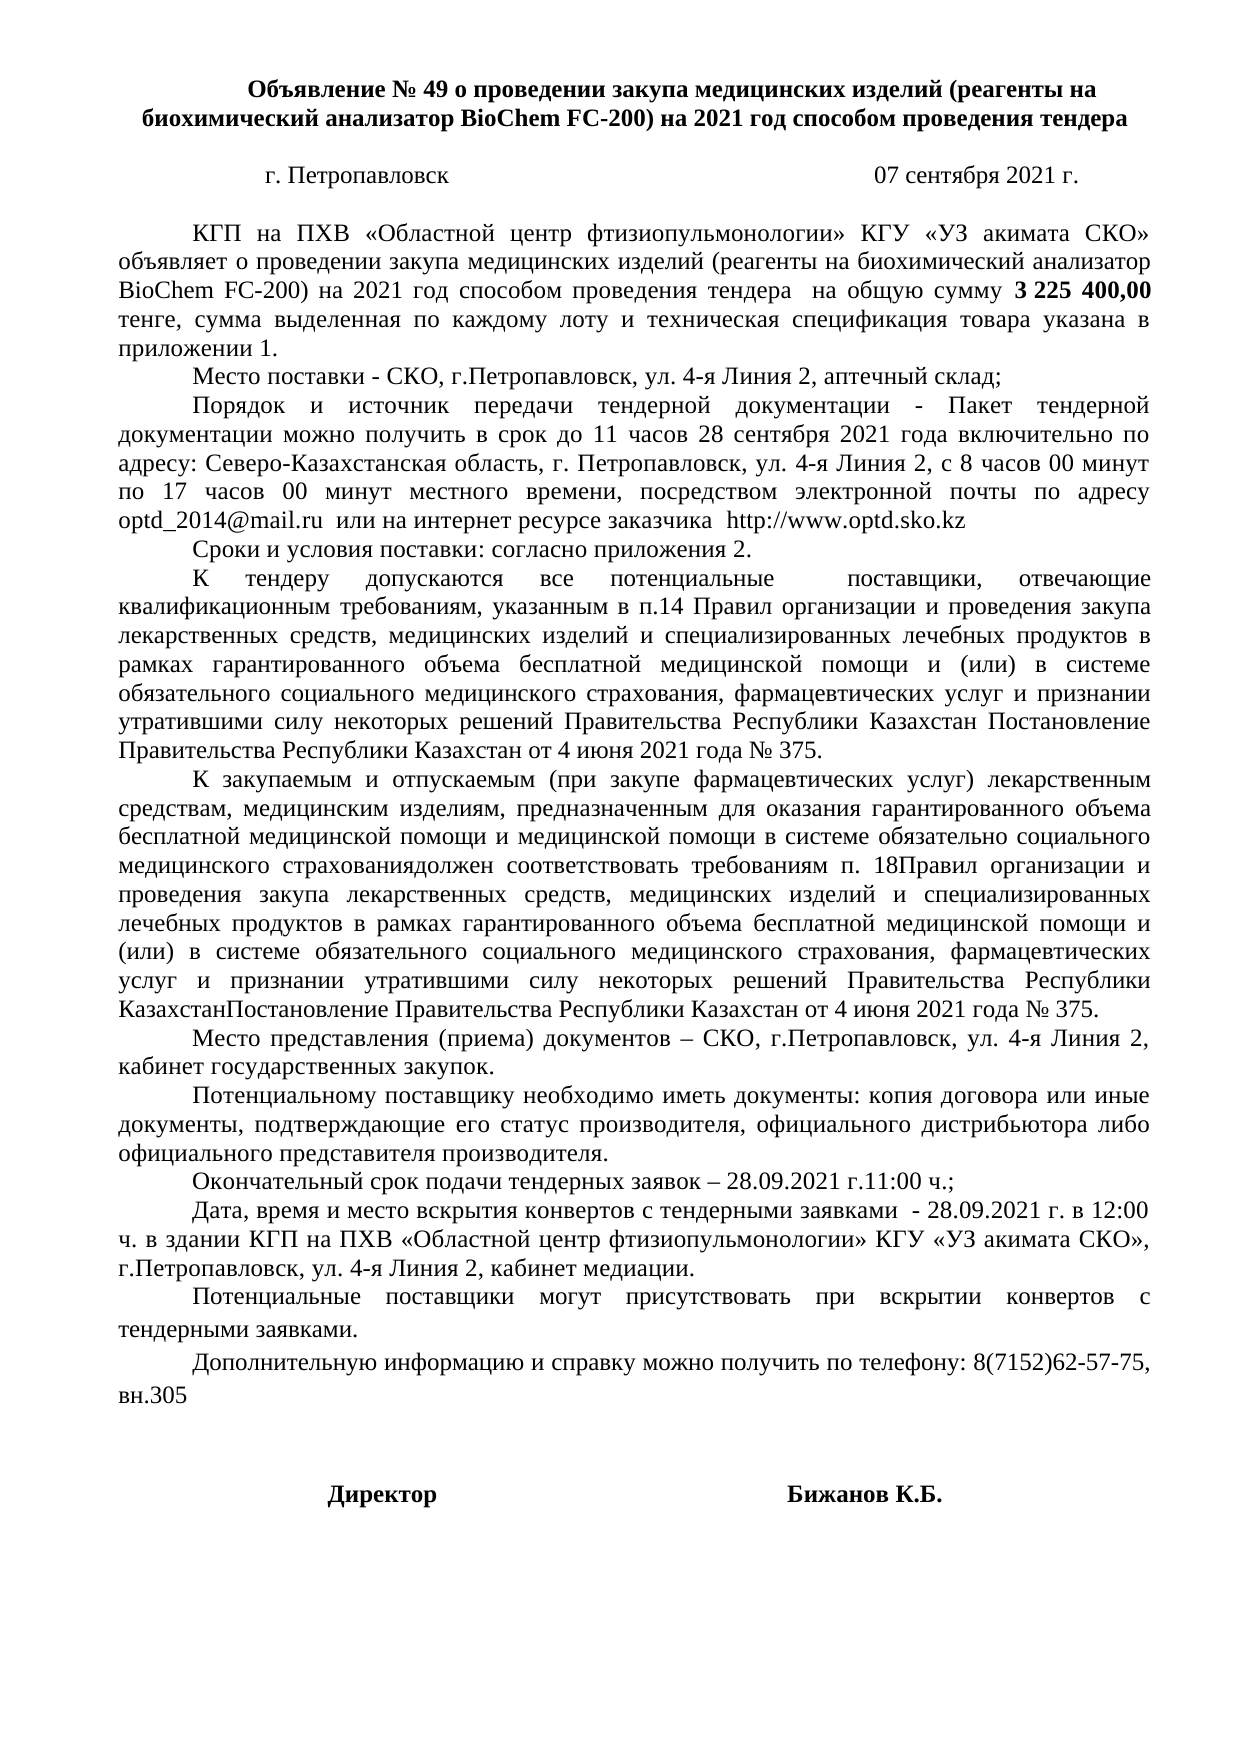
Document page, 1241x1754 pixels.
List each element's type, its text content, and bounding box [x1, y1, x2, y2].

subtitle г. Петропавловск 07 сентября 2021 г. [118, 160, 1152, 189]
text Место поставки - СКО, г.Петропавловск, ул. 4-я Линия 2, аптечный склад; [118, 361, 1152, 390]
text Потенциальному поставщику необходимо иметь документы: копия договора или иные документы, подтверждающие его статус производителя, официального дистрибьютора либо официального представителя производителя. [118, 1080, 1152, 1166]
text Порядок и источник передачи тендерной документации - Пакет тендерной документации можно получить в срок до 11 часов 28 сентября 2021 года включительно по адресу: Северо-Казахстанская область, г. Петропавловск, ул. 4-я Линия 2, с 8 часов 00 минут по 17 часов 00 минут местного времени, посредством электронной почты по адресу optd_2014@mail.ru или на интернет ресурсе заказчика http://www.optd.sko.kz [118, 390, 1152, 534]
text Директор Бижанов К.Б. [118, 1479, 1152, 1508]
text Место представления (приема) документов – СКО, г.Петропавловск, ул. 4-я Линия 2, кабинет государственных закупок. [118, 1023, 1152, 1080]
text Окончательный срок подачи тендерных заявок – 28.09.2021 г.11:00 ч.; [118, 1166, 1152, 1195]
text К тендеру допускаются все потенциальные поставщики, отвечающие квалификационным требованиям, указанным в п.14 Правил организации и проведения закупа лекарственных средств, медицинских изделий и специализированных лечебных продуктов в рамках гарантированного объема бесплатной медицинской помощи и (или) в системе обязательного социального медицинского страхования, фармацевтических услуг и признании утратившими силу некоторых решений Правительства Республики Казахстан Постановление Правительства Республики Казахстан от 4 июня 2021 года № 375. [118, 563, 1152, 764]
text Дата, время и место вскрытия конвертов с тендерными заявками - 28.09.2021 г. в 12:00 ч. в здании КГП на ПХВ «Областной центр фтизиопульмонологии» КГУ «УЗ акимата СКО», г.Петропавловск, ул. 4-я Линия 2, кабинет медиации. [118, 1195, 1152, 1281]
text Потенциальные поставщики могут присутствовать при вскрытии конвертов с тендерными заявками. [118, 1281, 1152, 1343]
text К закупаемым и отпускаемым (при закупе фармацевтических услуг) лекарственным средствам, медицинским изделиям, предназначенным для оказания гарантированного объема бесплатной медицинской помощи и медицинской помощи в системе обязательно социального медицинского страхованиядолжен соответствовать требованиям п. 18Правил организации и проведения закупа лекарственных средств, медицинских изделий и специализированных лечебных продуктов в рамках гарантированного объема бесплатной медицинской помощи и (или) в системе обязательного социального медицинского страхования, фармацевтических услуг и признании утратившими силу некоторых решений Правительства Республики КазахстанПостановление Правительства Республики Казахстан от 4 июня 2021 года № 375. [118, 764, 1152, 1023]
text КГП на ПХВ «Областной центр фтизиопульмонологии» КГУ «УЗ акимата СКО» объявляет о проведении закупа медицинских изделий (реагенты на биохимический анализатор BioChem FC-200) на 2021 год способом проведения тендера на общую сумму 3 225 400,00 тенге, сумма выделенная по каждому лоту и техническая спецификация товара указана в приложении 1. [118, 218, 1152, 361]
subtitle Объявление № 49 о проведении закупа медицинских изделий (реагенты на биохимический анализатор BioChem FC-200) на 2021 год способом проведения тендера [118, 74, 1152, 131]
text Сроки и условия поставки: согласно приложения 2. [118, 534, 1152, 563]
text Дополнительную информацию и справку можно получить по телефону: 8(7152)62-57-75, вн.305 [118, 1347, 1152, 1409]
